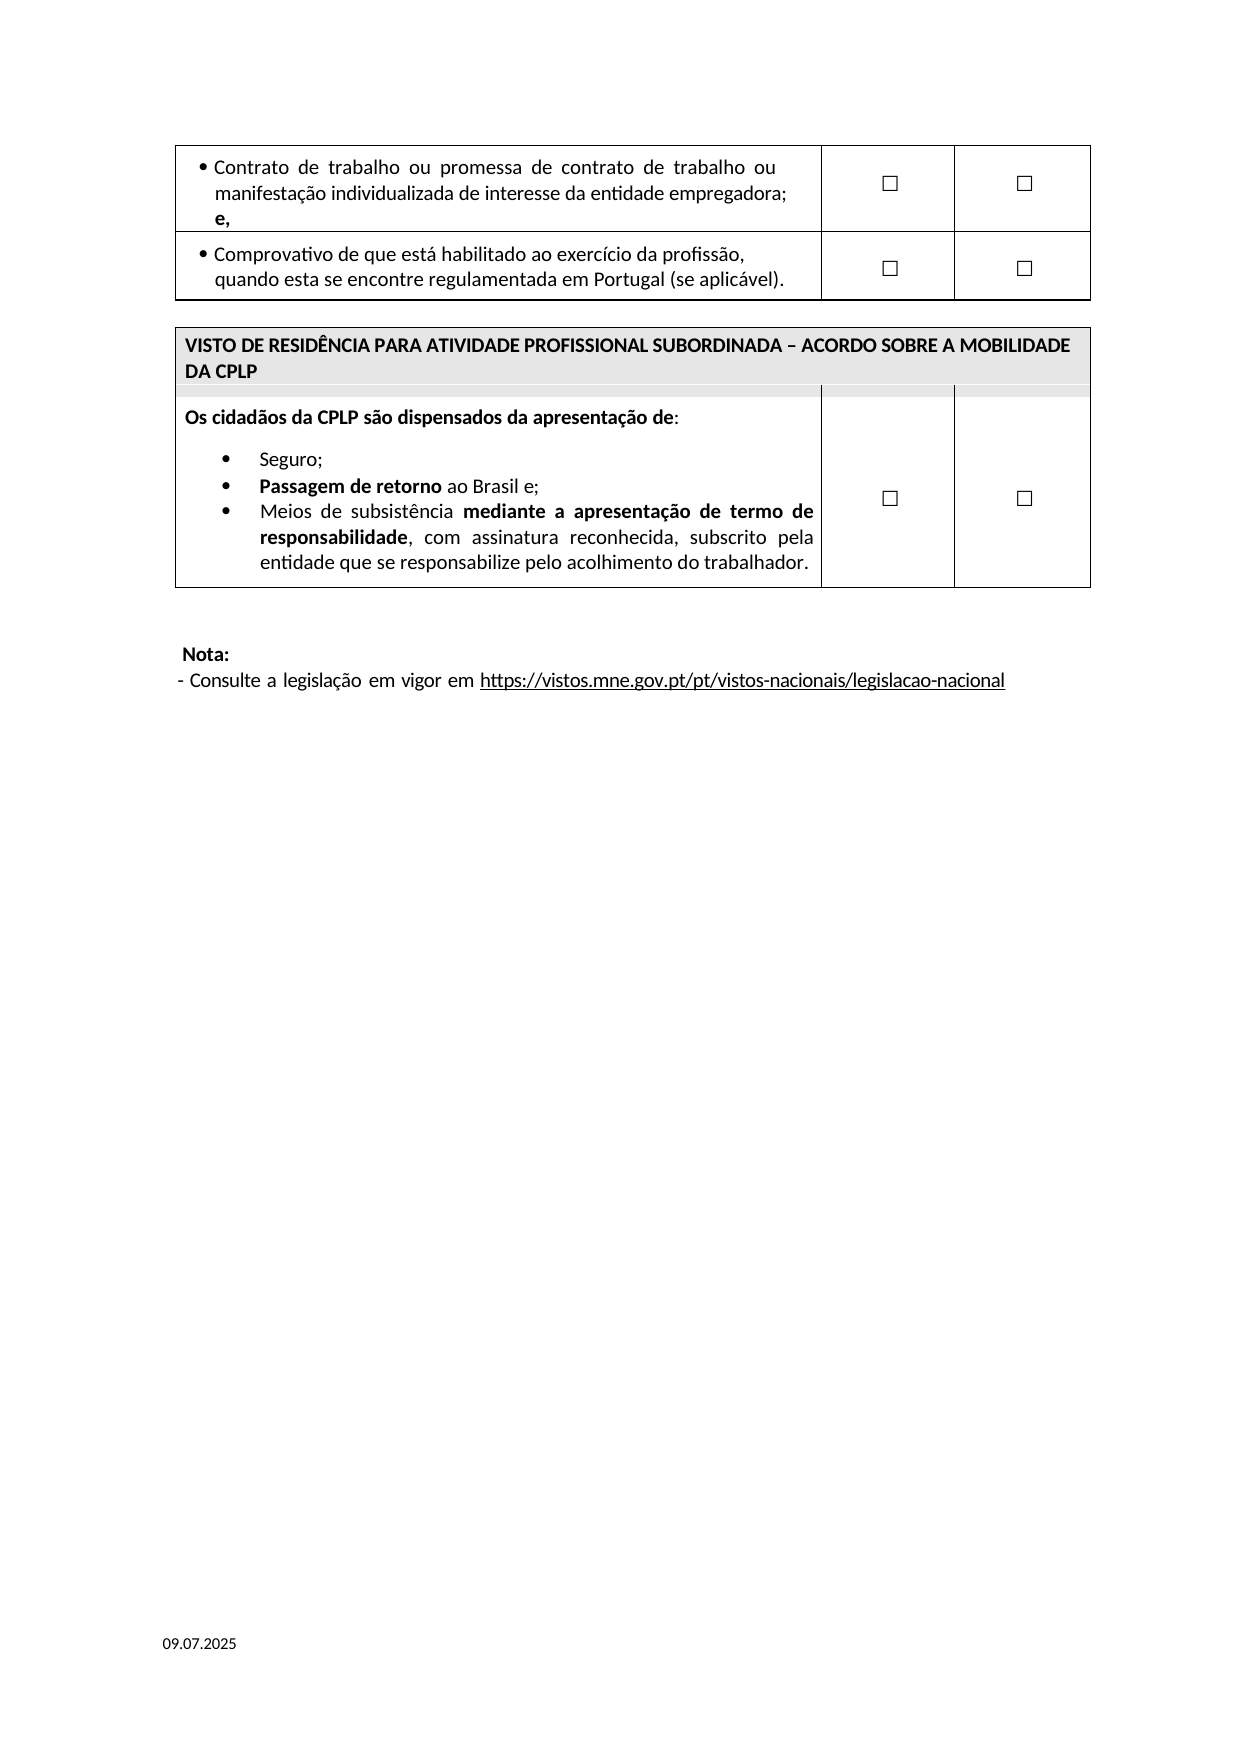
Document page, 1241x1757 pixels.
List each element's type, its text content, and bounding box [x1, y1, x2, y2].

table_header ☐ [822, 146, 954, 231]
text Nota: [182, 642, 1093, 667]
table_header ☐ [955, 146, 1090, 231]
table_cell ☐ [955, 397, 1090, 587]
table_header Contrato de trabalho ou promessa de contrato de trabalho ou manifestação individualizada de interesse da entidade empregadora; e, [176, 146, 821, 231]
table_cell ☐ [822, 232, 954, 299]
table_cell Comprovativo de que está habilitado ao exercício da profissão, quando esta se encontre regulamentada em Portugal (se aplicável). [176, 232, 821, 299]
table_cell ☐ [955, 232, 1090, 299]
text - Consulte a legislação em vigor em https://vistos.mne.gov.pt/pt/vistos-nacionais/legislacao-nacional [177, 667, 1093, 692]
table_cell ☐ [822, 397, 954, 587]
table_cell Os cidadãos da CPLP são dispensados da apresentação de: Seguro; Passagem de retorno ao Brasil e; Meios de subsistência mediante a apresentação de termo de responsabilidade, com assinatura reconhecida, subscrito pela entidade que se responsabilize pelo acolhimento do trabalhador. [176, 397, 821, 587]
table_header VISTO DE RESIDÊNCIA PARA ATIVIDADE PROFISSIONAL SUBORDINADA – ACORDO SOBRE A MOBILIDADE DA CPLP [176, 328, 1090, 384]
